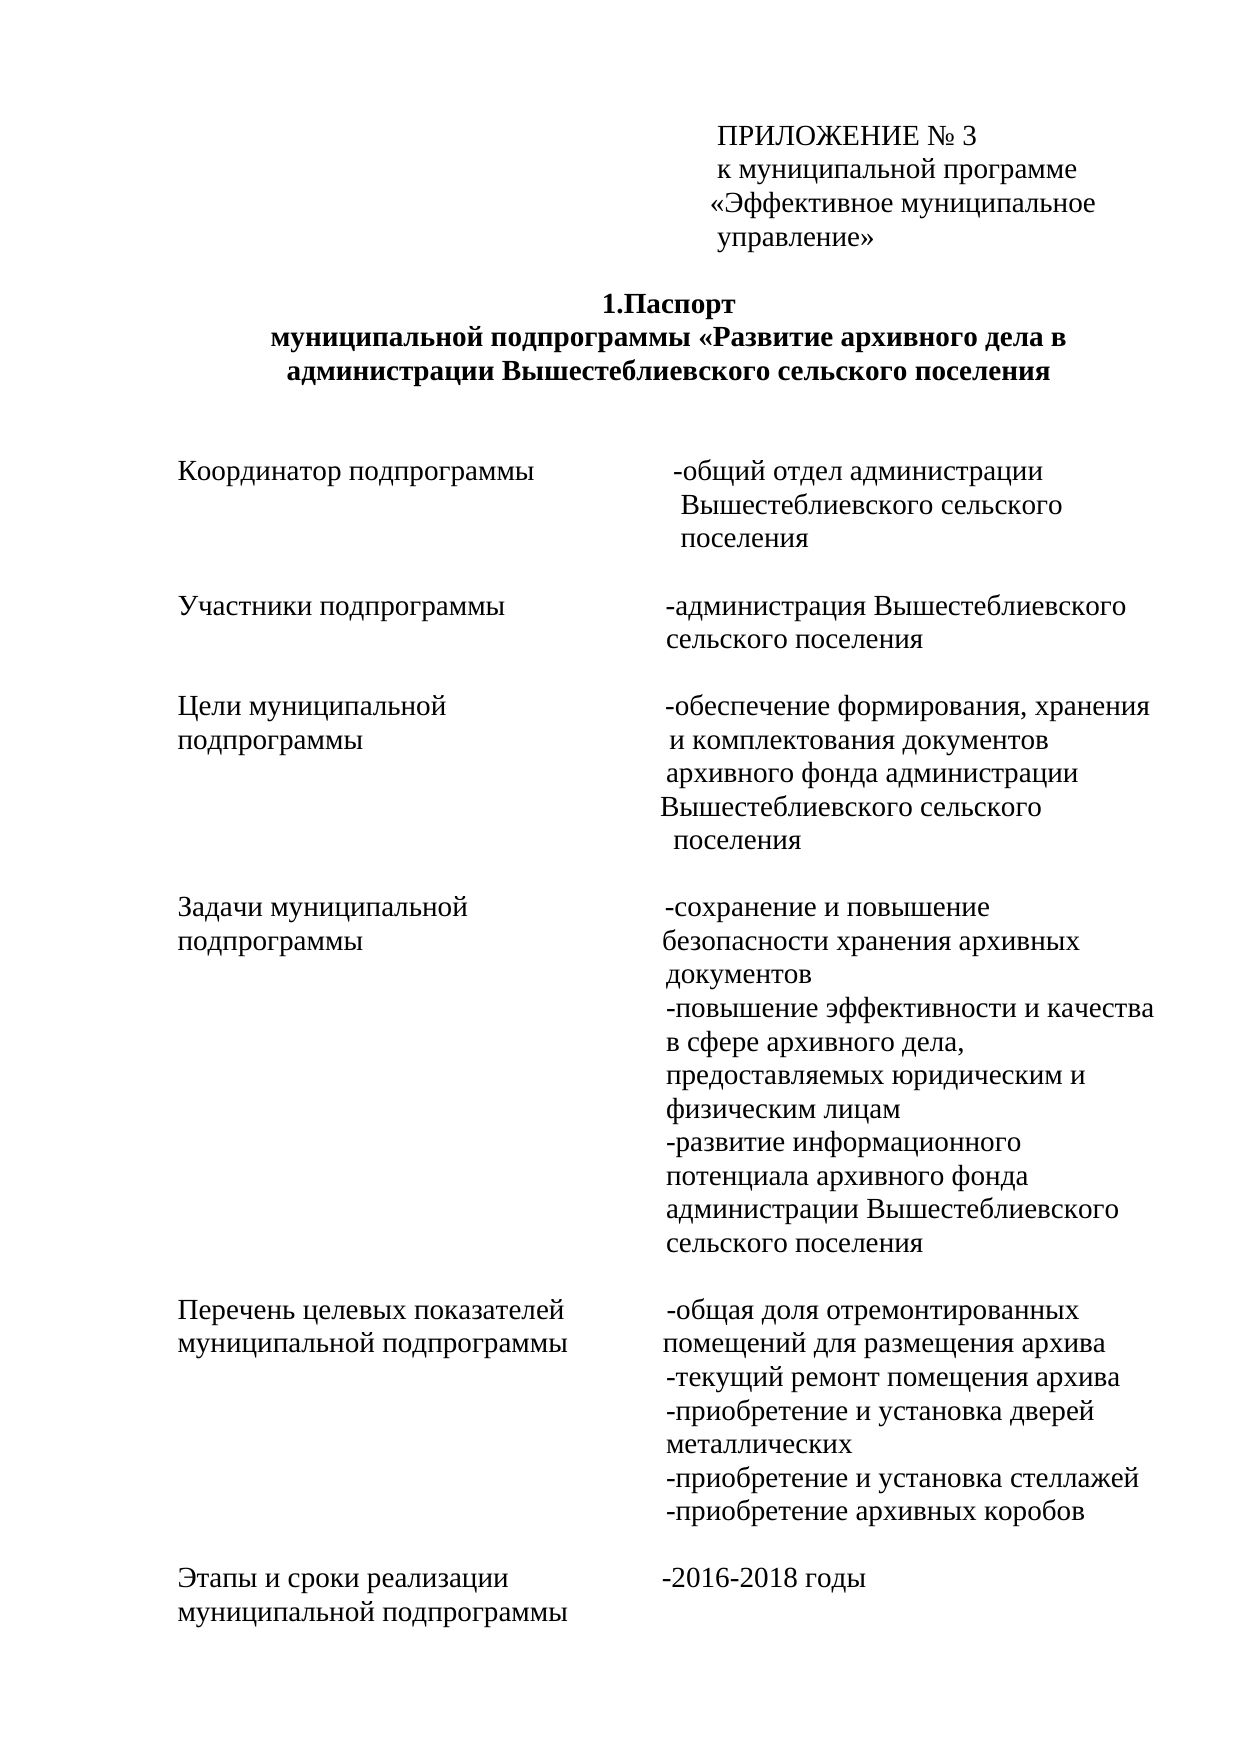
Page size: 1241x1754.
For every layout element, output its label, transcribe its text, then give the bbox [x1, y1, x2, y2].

text физическим лицам [177, 1091, 1160, 1124]
text -приобретение и установка стеллажей [177, 1460, 1160, 1493]
text в сфере архивного дела, [177, 1024, 1160, 1057]
text муниципальной подпрограммы помещений для размещения архива [177, 1326, 1160, 1359]
text Вышестеблиевского сельского [177, 789, 1160, 822]
text архивного фонда администрации [177, 755, 1160, 789]
text муниципальной подпрограммы [177, 1594, 1160, 1627]
text Координатор подпрограммы -общий отдел администрации [177, 453, 1160, 487]
text сельского поселения [177, 621, 1160, 655]
text сельского поселения [177, 1225, 1160, 1258]
text -развитие информационного [177, 1124, 1160, 1158]
text управление» [177, 219, 1160, 252]
text Участники подпрограммы -администрация Вышестеблиевского [177, 588, 1160, 621]
text потенциала архивного фонда [177, 1158, 1160, 1191]
text подпрограммы безопасности хранения архивных [177, 923, 1160, 957]
text Задачи муниципальной -сохранение и повышение [177, 889, 1160, 923]
text «Эффективное муниципальное [177, 185, 1160, 219]
text к муниципальной программе [177, 152, 1160, 185]
text Вышестеблиевского сельского [177, 487, 1160, 521]
text металлических [177, 1426, 1160, 1460]
text поселения [177, 822, 1160, 856]
text предоставляемых юридическим и [177, 1057, 1160, 1091]
text поселения [177, 521, 1160, 554]
text администрации Вышестеблиевского [177, 1191, 1160, 1225]
text документов [177, 957, 1160, 990]
text -приобретение архивных коробов [177, 1493, 1160, 1527]
text -приобретение и установка дверей [177, 1393, 1160, 1426]
text Этапы и сроки реализации -2016-2018 годы [177, 1560, 1160, 1594]
text -повышение эффективности и качества [177, 990, 1160, 1024]
text Перечень целевых показателей -общая доля отремонтированных [177, 1292, 1160, 1326]
text ПРИЛОЖЕНИЕ № 3 [177, 118, 1160, 152]
text 1.Паспорт [177, 286, 1160, 319]
text подпрограммы и комплектования документов [177, 722, 1160, 755]
text -текущий ремонт помещения архива [177, 1359, 1160, 1393]
text Цели муниципальной -обеспечение формирования, хранения [177, 688, 1160, 722]
text муниципальной подпрограммы «Развитие архивного дела в администрации Вышестеблиевского сельского поселения [177, 319, 1160, 386]
